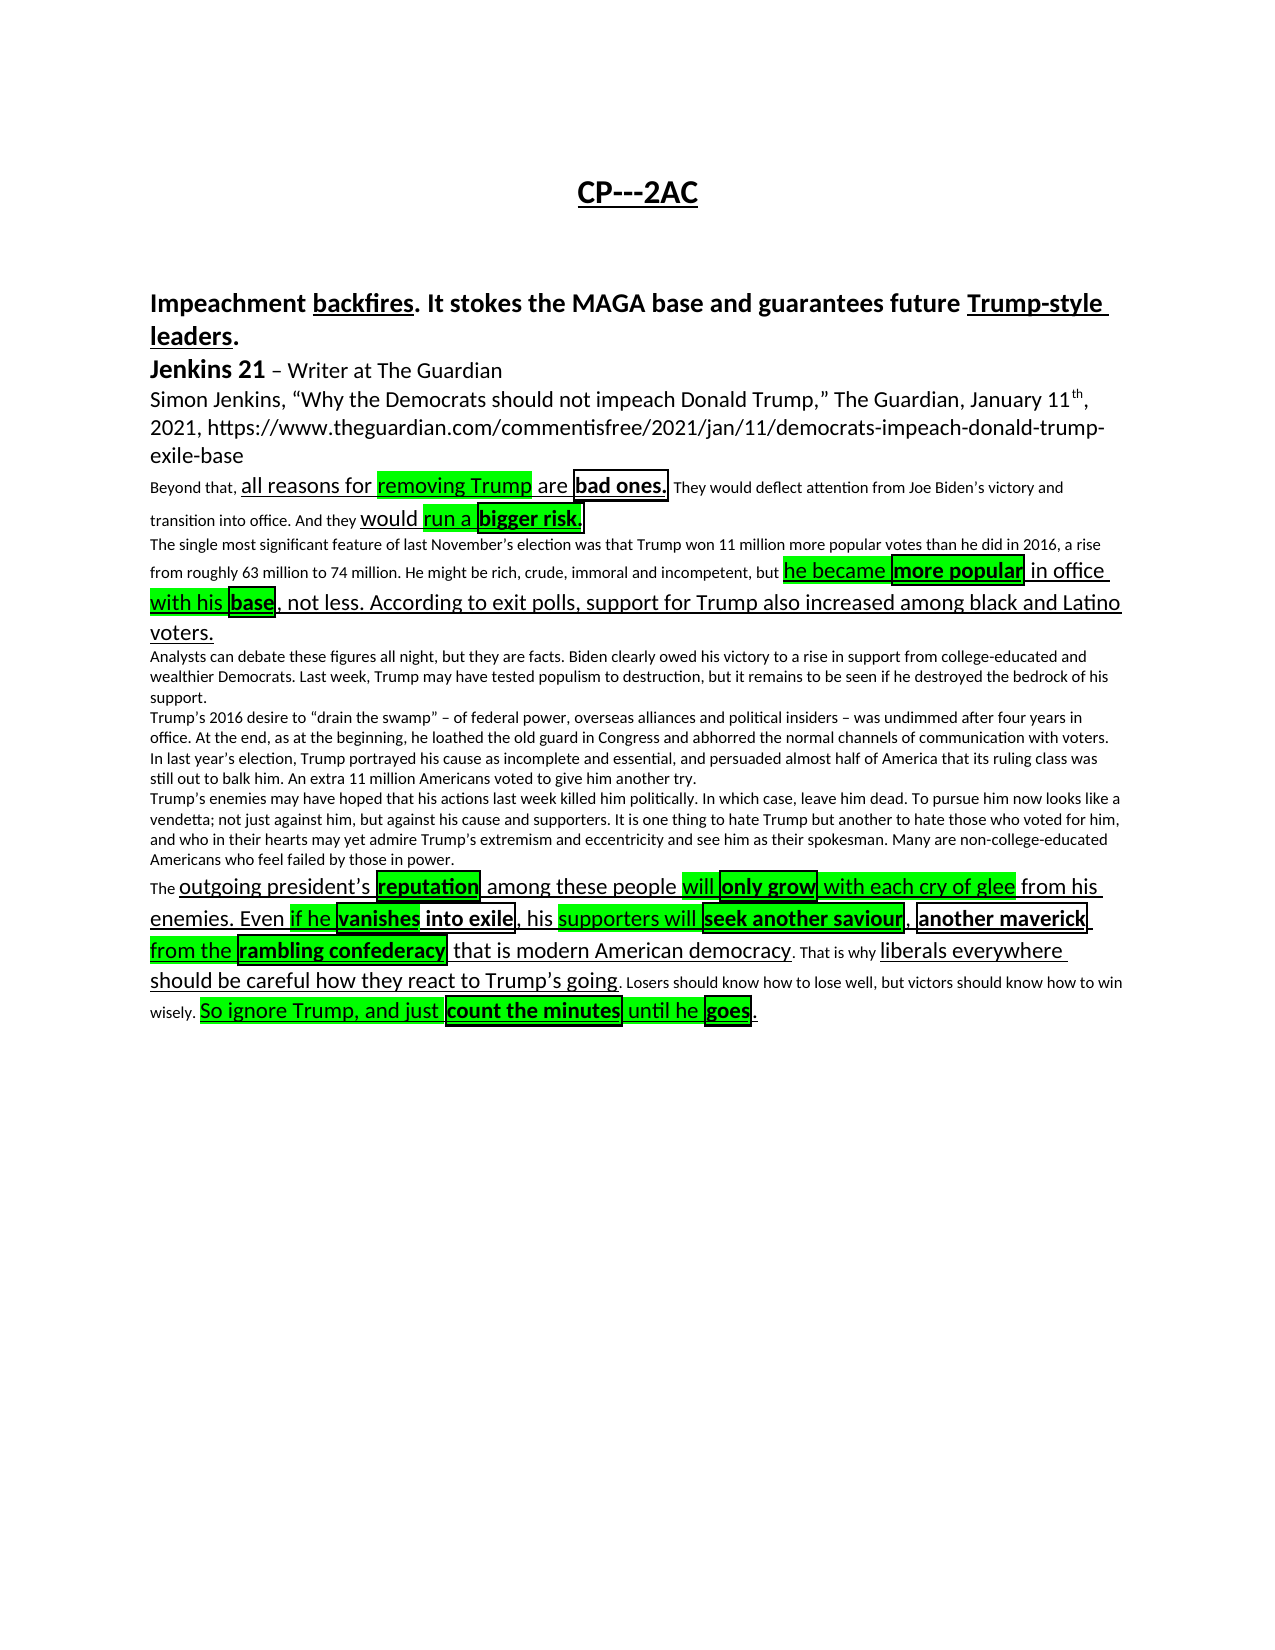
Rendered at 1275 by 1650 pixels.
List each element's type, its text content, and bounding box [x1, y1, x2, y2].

subtitle CP---2AC [150, 171, 1125, 212]
text Simon Jenkins, “Why the Democrats should not impeach Donald Trump,” The Guardian, January 11th, 2021, https://www.theguardian.com/commentisfree/2021/jan/11/democrats-impeach-donald-trump-exile-base [150, 385, 1125, 469]
subtitle Impeachment backfires. It stokes the MAGA base and guarantees future Trump-style leaders. [150, 286, 1125, 352]
text Analysts can debate these figures all night, but they are facts. Biden clearly owed his victory to a rise in support from college-educated and wealthier Democrats. Last week, Trump may have tested populism to destruction, but it remains to be seen if he destroyed the bedrock of his support. [150, 646, 1125, 707]
text Beyond that, all reasons for removing Trump are bad ones. They would deflect attention from Joe Biden’s victory and transition into office. And they would run a bigger risk. [585, 469, 1125, 534]
text The outgoing president’s reputation among these people will only grow with each cry of glee from his enemies. Even if he vanishes into exile, his supporters will seek another saviour, another maverick from the rambling confederacy that is modern American democracy. That is why liberals everywhere should be careful how they react to Trump’s going. Losers should know how to lose well, but victors should know how to win wisely. So ignore Trump, and just count the minutes until he goes. [150, 870, 1125, 1027]
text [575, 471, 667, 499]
text Beyond that, all reasons for removing Trump are bad ones. They would deflect attention from Joe Biden’s victory and transition into office. And they would run a bigger risk. [150, 469, 573, 534]
text Trump’s 2016 desire to “drain the swamp” – of federal power, overseas alliances and political insiders – was undimmed after four years in office. At the end, as at the beginning, he loathed the old guard in Congress and abhorred the normal channels of communication with voters. In last year’s election, Trump portrayed his cause as incomplete and essential, and persuaded almost half of America that its ruling class was still out to balk him. An extra 11 million Americans voted to give him another try. [150, 707, 1125, 789]
text Trump’s enemies may have hoped that his actions last week killed him politically. In which case, leave him dead. To pursue him now looks like a vendetta; not just against him, but against his cause and supporters. It is one thing to hate Trump but another to hate those who voted for him, and who in their hearts may yet admire Trump’s extremism and eccentricity and see him as their spokesman. Many are non-college-educated Americans who feel failed by those in power. [150, 789, 1125, 870]
text Jenkins 21 – Writer at The Guardian [150, 352, 1125, 385]
text The single most significant feature of last November’s election was that Trump won 11 million more popular votes than he did in 2016, a rise from roughly 63 million to 74 million. He might be rich, crude, immoral and incompetent, but he became more popular in office with his base, not less. According to exit polls, support for Trump also increased among black and Latino voters. [150, 534, 1125, 646]
